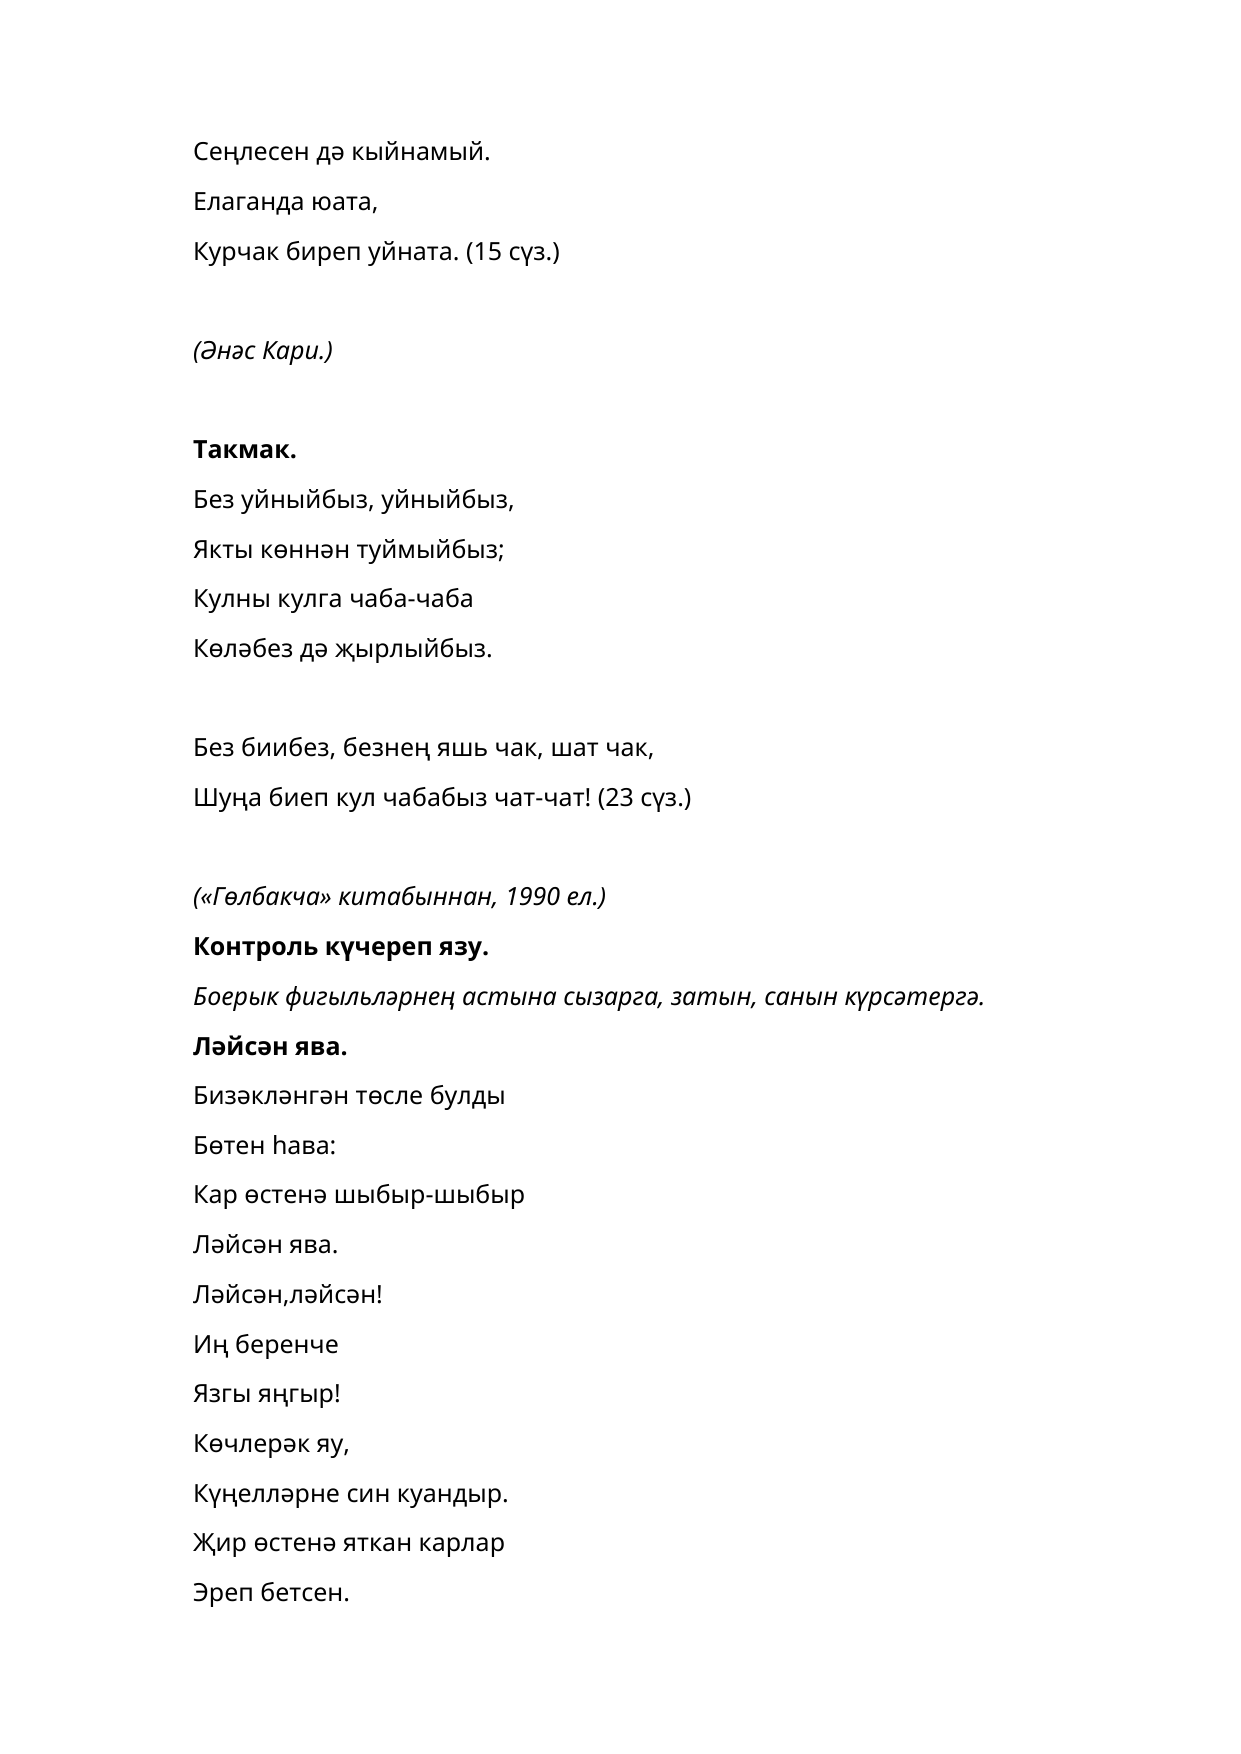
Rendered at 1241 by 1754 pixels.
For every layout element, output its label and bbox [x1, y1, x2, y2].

table_header [177, 118, 1152, 1609]
